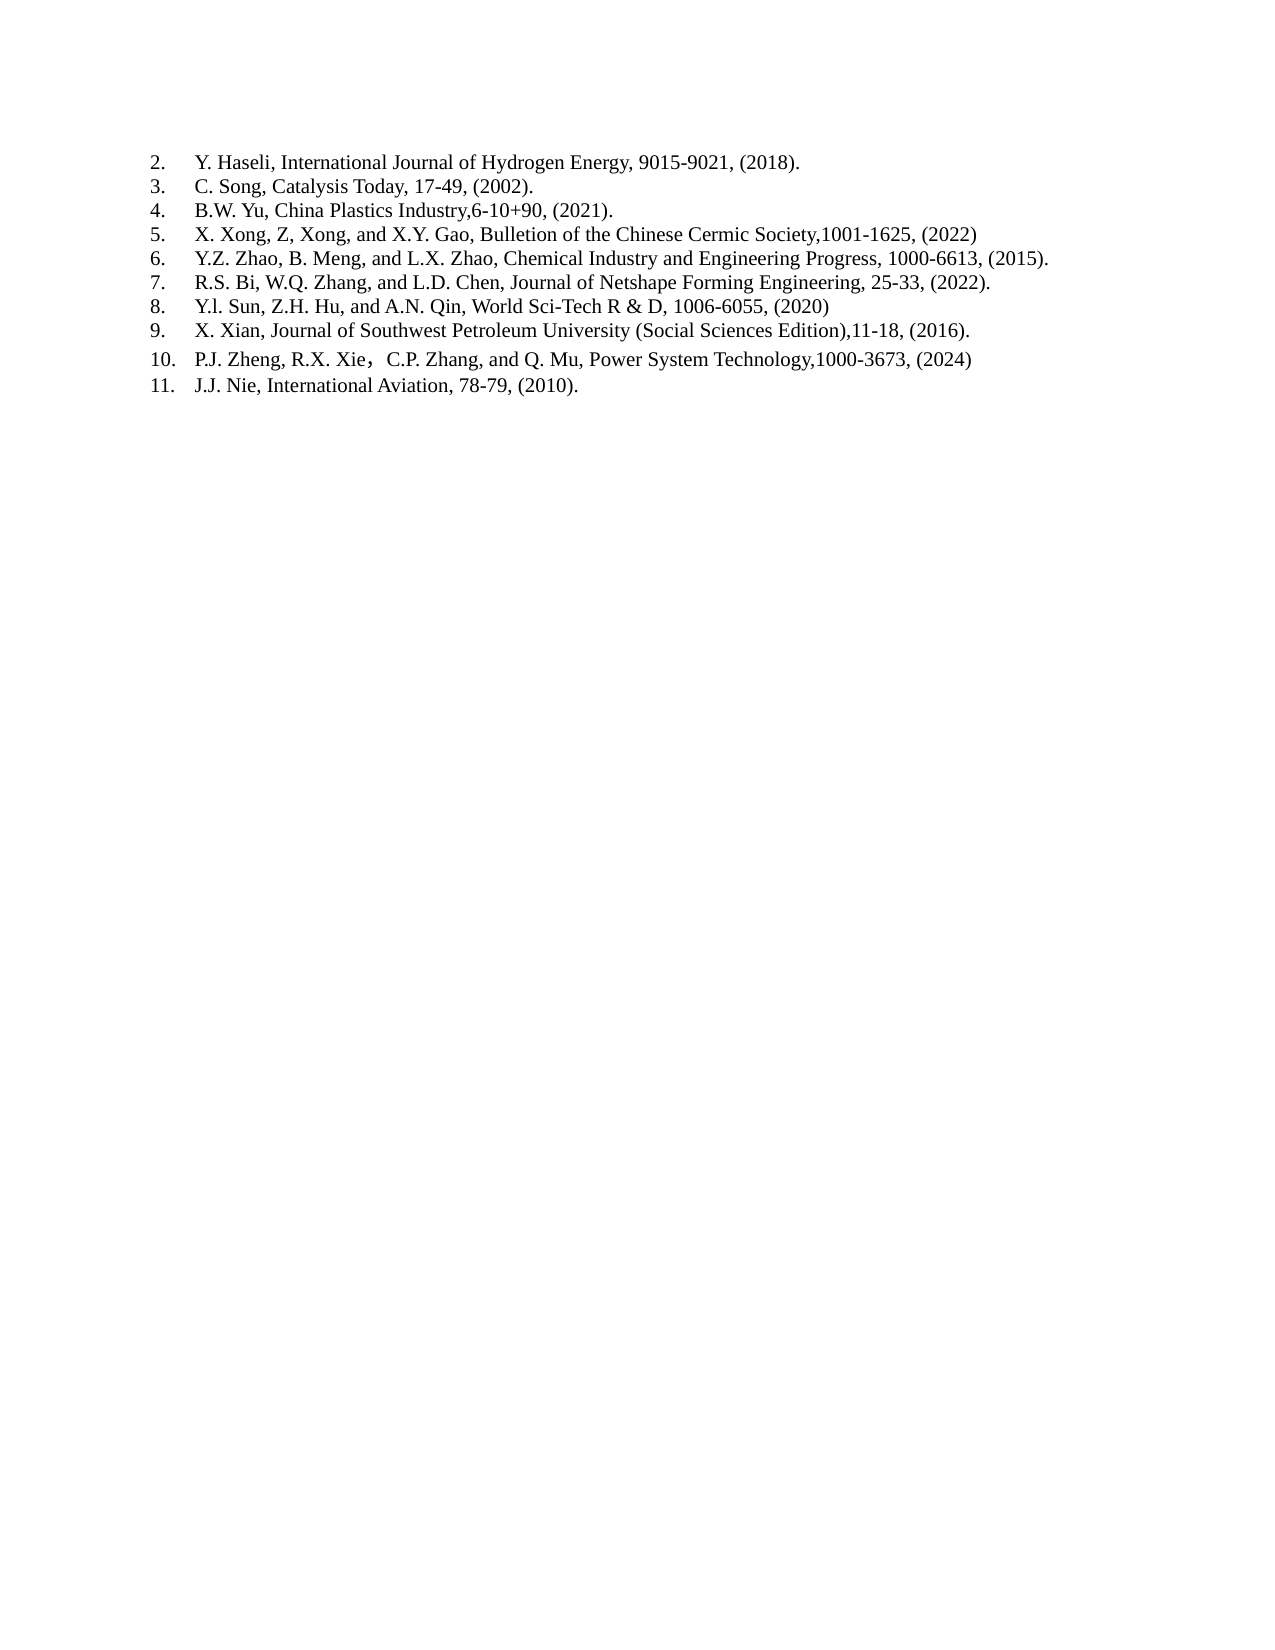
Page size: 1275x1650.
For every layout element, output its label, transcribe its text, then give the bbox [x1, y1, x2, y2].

list P.J. Zheng, R.X. Xie，C.P. Zhang, and Q. Mu, Power System Technology,1000-3673, (2024) [150, 342, 1125, 373]
list Y. Haseli, International Journal of Hydrogen Energy, 9015-9021, (2018). [150, 150, 1125, 174]
list X. Xong, Z, Xong, and X.Y. Gao, Bulletion of the Chinese Cermic Society,1001-1625, (2022) [150, 222, 1125, 246]
list X. Xian, Journal of Southwest Petroleum University (Social Sciences Edition),11-18, (2016). [150, 318, 1125, 342]
list R.S. Bi, W.Q. Zhang, and L.D. Chen, Journal of Netshape Forming Engineering, 25-33, (2022). [150, 270, 1125, 294]
list J.J. Nie, International Aviation, 78-79, (2010). [150, 373, 1125, 397]
list Y.l. Sun, Z.H. Hu, and A.N. Qin, World Sci-Tech R & D, 1006-6055, (2020) [150, 294, 1125, 318]
list Y.Z. Zhao, B. Meng, and L.X. Zhao, Chemical Industry and Engineering Progress, 1000-6613, (2015). [150, 246, 1125, 270]
list B.W. Yu, China Plastics Industry,6-10+90, (2021). [150, 198, 1125, 222]
list C. Song, Catalysis Today, 17-49, (2002). [150, 174, 1125, 198]
